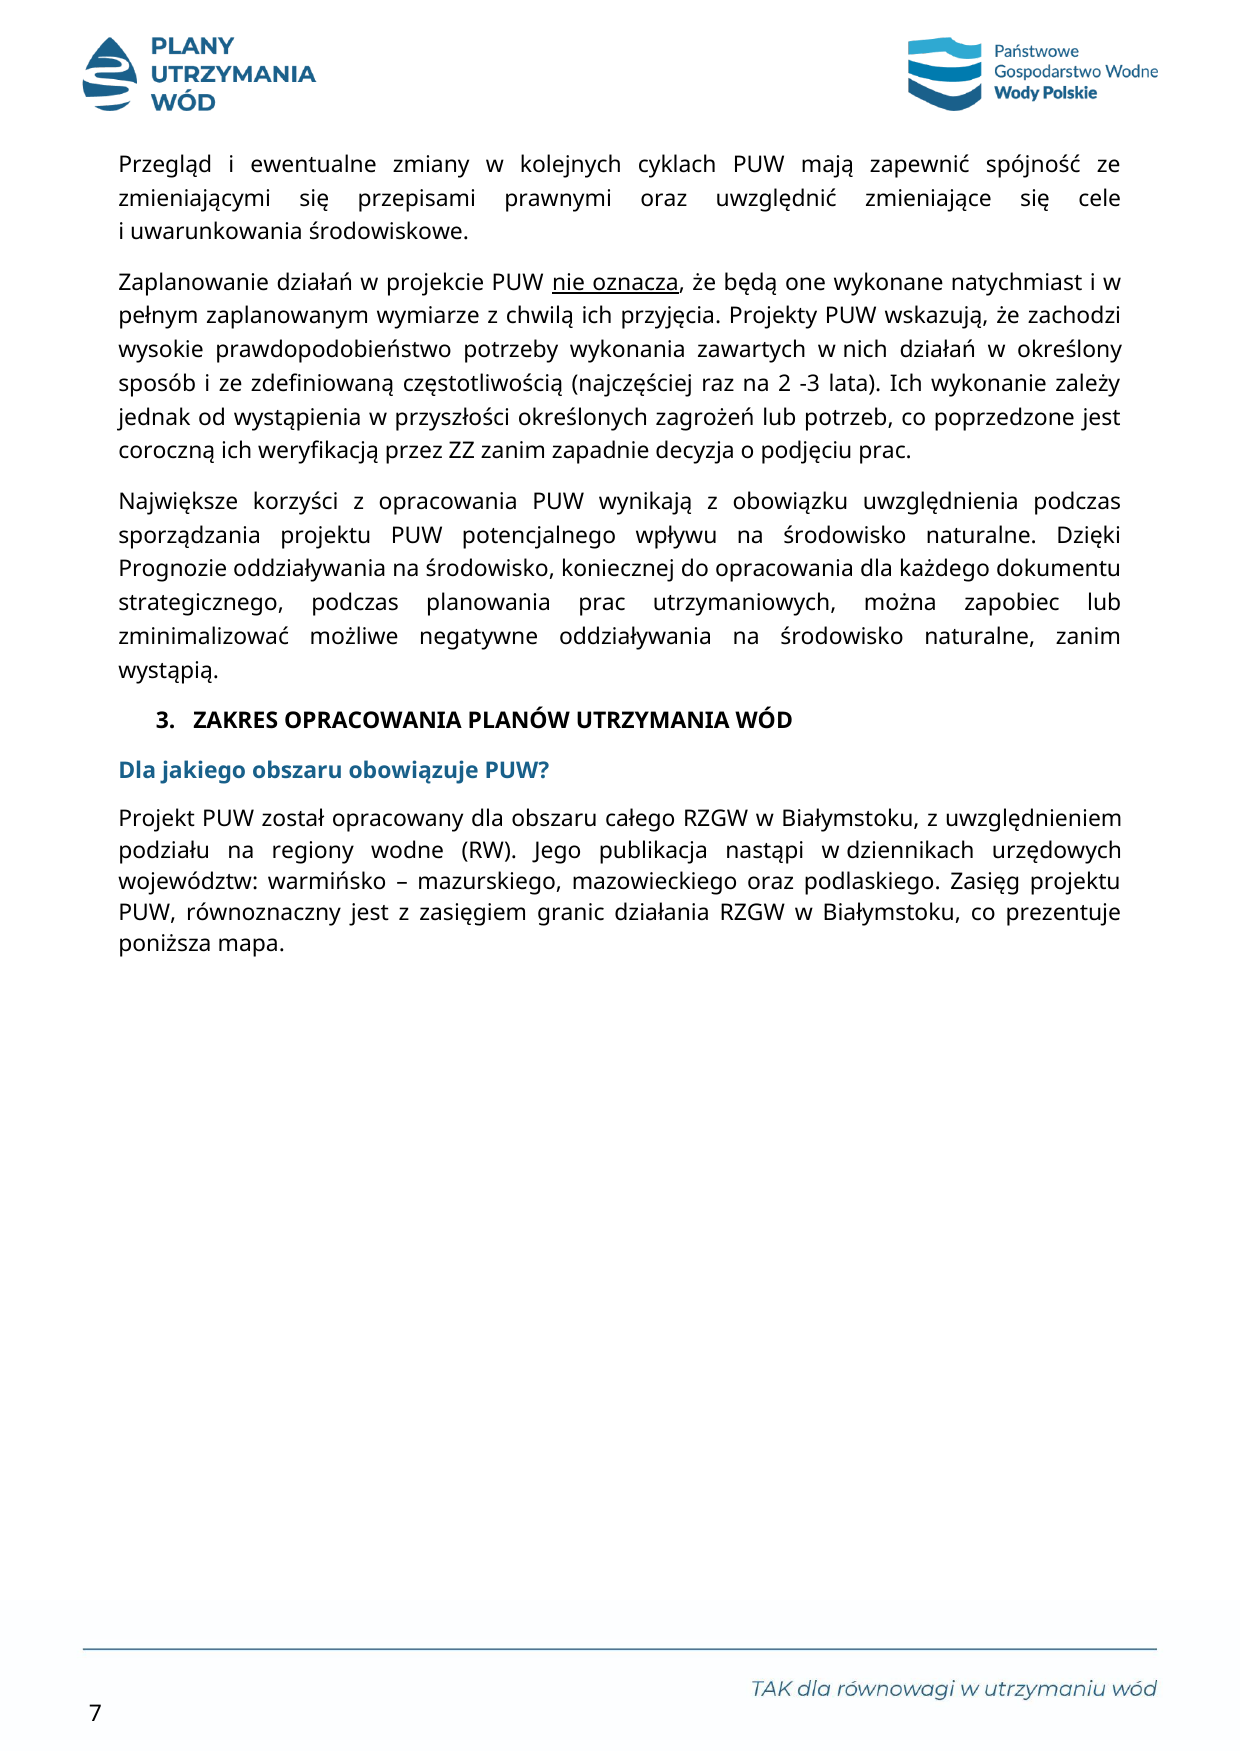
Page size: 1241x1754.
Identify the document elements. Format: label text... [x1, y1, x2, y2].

picture [0, 0, 1241, 149]
text Zaplanowanie działań w projekcie PUW nie oznacza, że będą one wykonane natychmiast i w pełnym zaplanowanym wymiarze z chwilą ich przyjęcia. Projekty PUW wskazują, że zachodzi wysokie prawdopodobieństwo potrzeby wykonania zawartych w nich działań w określony sposób i ze zdefiniowaną częstotliwością (najczęściej raz na 2 -3 lata). Ich wykonanie zależy jednak od wystąpienia w przyszłości określonych zagrożeń lub potrzeb, co poprzedzone jest coroczną ich weryfikacją przez ZZ zanim zapadnie decyzja o podjęciu prac. [118, 266, 1122, 466]
text Największe korzyści z opracowania PUW wynikają z obowiązku uwzględnienia podczas sporządzania projektu PUW potencjalnego wpływu na środowisko naturalne. Dzięki Prognozie oddziaływania na środowisko, koniecznej do opracowania dla każdego dokumentu strategicznego, podczas planowania prac utrzymaniowych, można zapobiec lub zminimalizować możliwe negatywne oddziaływania na środowisko naturalne, zanim wystąpią. [118, 485, 1122, 685]
text Dla jakiego obszaru obowiązuje PUW? [118, 754, 1122, 786]
picture [0, 1600, 1240, 1751]
text ZAKRES OPRACOWANIA PLANÓW UTRZYMANIA WÓD [156, 704, 1122, 735]
text Przegląd i ewentualne zmiany w kolejnych cyklach PUW mają zapewnić spójność ze zmieniającymi się przepisami prawnymi oraz uwzględnić zmieniające się cele i uwarunkowania środowiskowe. [118, 148, 1122, 246]
text Projekt PUW został opracowany dla obszaru całego RZGW w Białymstoku, z uwzględnieniem podziału na regiony wodne (RW). Jego publikacja nastąpi w dziennikach urzędowych województw: warmińsko – mazurskiego, mazowieckiego oraz podlaskiego. Zasięg projektu PUW, równoznaczny jest z zasięgiem granic działania RZGW w Białymstoku, co prezentuje poniższa mapa. [118, 802, 1122, 958]
